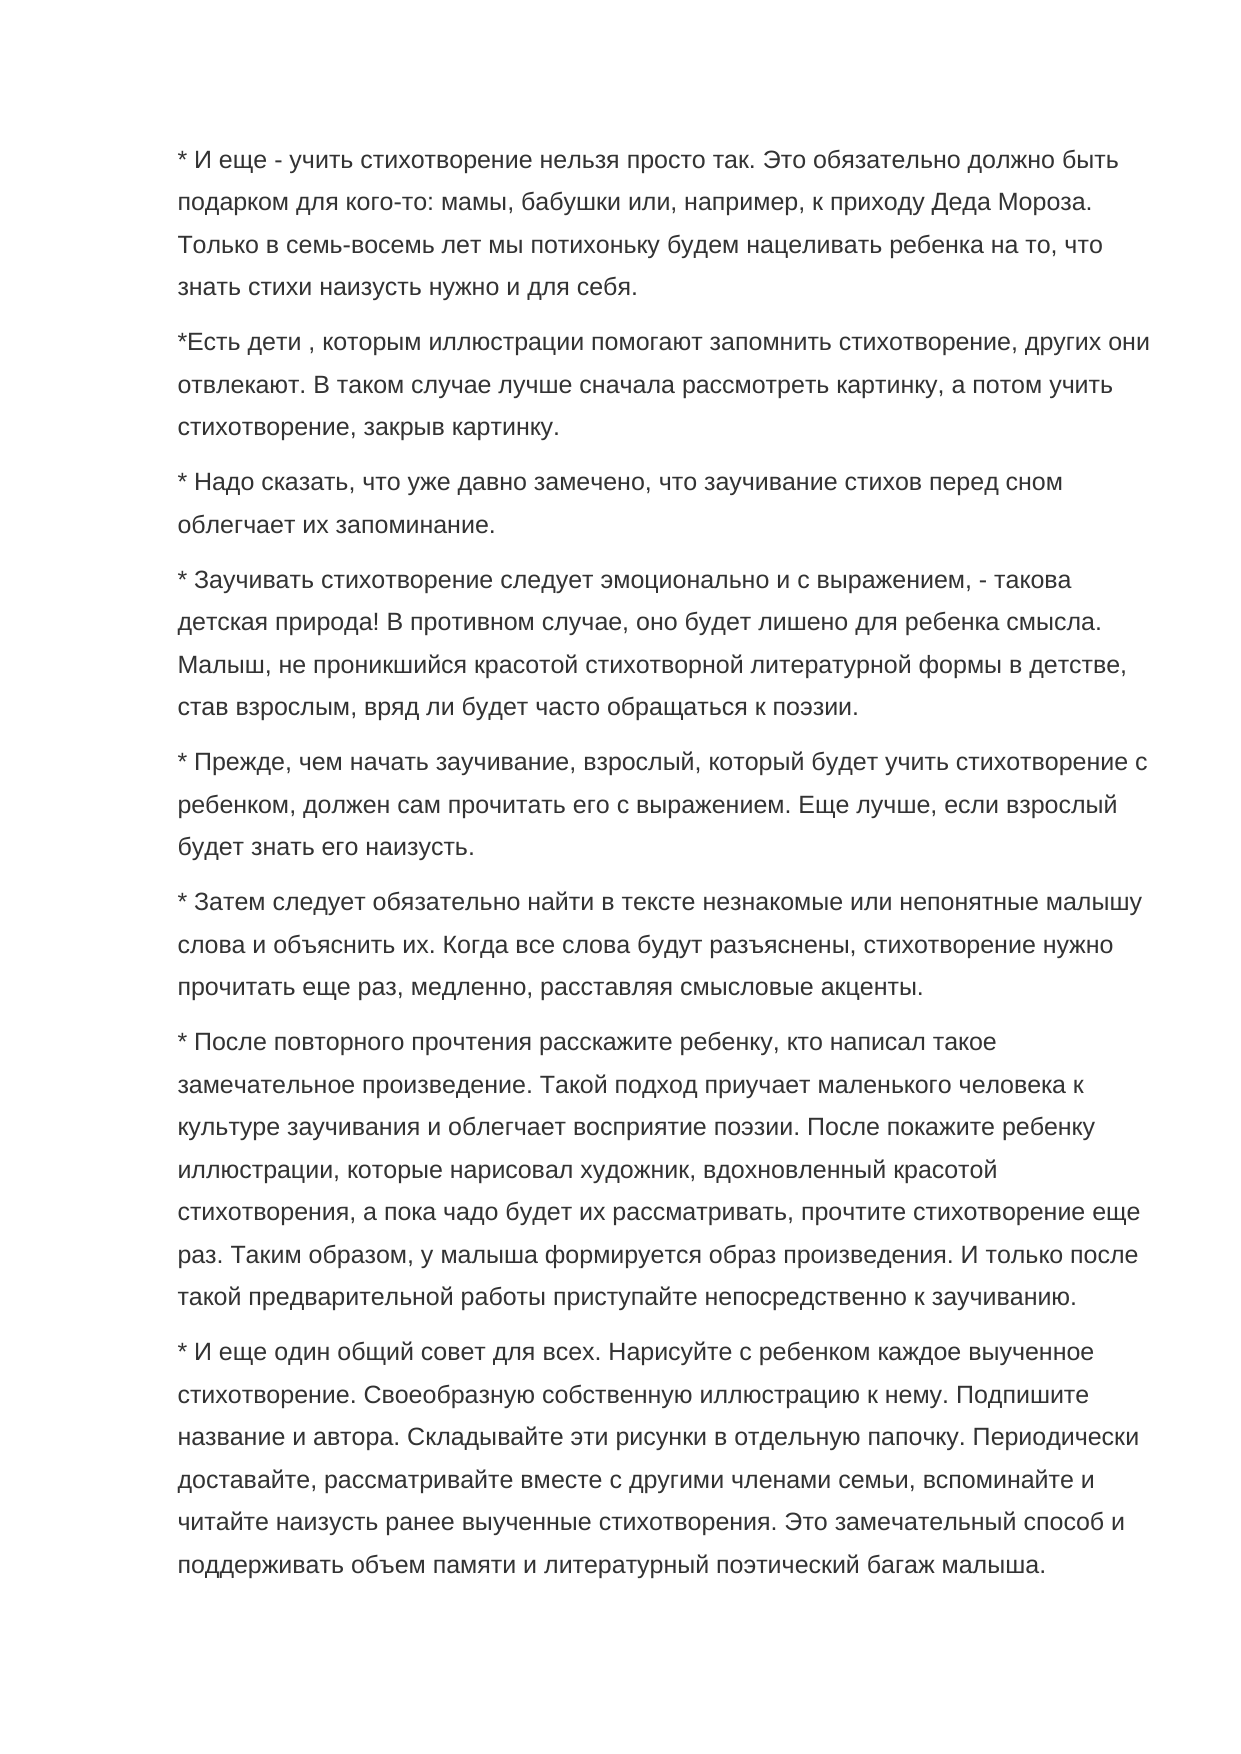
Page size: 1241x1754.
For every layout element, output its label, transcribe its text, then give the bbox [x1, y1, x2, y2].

text * И еще один общий совет для всех. Нарисуйте с ребенком каждое выученное стихотворение. Своеобразную собственную иллюстрацию к нему. Подпишите название и автора. Складывайте эти рисунки в отдельную папочку. Периодически доставайте, рассматривайте вместе с другими членами семьи, вспоминайте и читайте наизусть ранее выученные стихотворения. Это замечательный способ и поддерживать объем памяти и литературный поэтический багаж малыша. [177, 1324, 1152, 1579]
text * Заучивать стихотворение следует эмоционально и с выражением, - такова детская природа! В противном случае, оно будет лишено для ребенка смысла. Малыш, не проникшийся красотой стихотворной литературной формы в детстве, став взрослым, вряд ли будет часто обращаться к поэзии. [177, 551, 1152, 721]
text * Прежде, чем начать заучивание, взрослый, который будет учить стихотворение с ребенком, должен сам прочитать его с выражением. Еще лучше, если взрослый будет знать его наизусть. [177, 734, 1152, 861]
text *Есть дети , которым иллюстрации помогают запомнить стихотворение, других они отвлекают. В таком случае лучше сначала рассмотреть картинку, а потом учить стихотворение, закрыв картинку. [177, 314, 1152, 441]
text * Надо сказать, что уже давно замечено, что заучивание стихов перед сном облегчает их запоминание. [177, 454, 1152, 539]
text * После повторного прочтения расскажите ребенку, кто написал такое замечательное произведение. Такой подход приучает маленького человека к культуре заучивания и облегчает восприятие поэзии. После покажите ребенку иллюстрации, которые нарисовал художник, вдохновленный красотой стихотворения, а пока чадо будет их рассматривать, прочтите стихотворение еще раз. Таким образом, у малыша формируется образ произведения. И только после такой предварительной работы приступайте непосредственно к заучиванию. [177, 1014, 1152, 1311]
text * И еще - учить стихотворение нельзя просто так. Это обязательно должно быть подарком для кого-то: мамы, бабушки или, например, к приходу Деда Мороза. Только в семь-восемь лет мы потихоньку будем нацеливать ребенка на то, что знать стихи наизусть нужно и для себя. [177, 89, 1152, 301]
text * Затем следует обязательно найти в тексте незнакомые или непонятные малышу слова и объяснить их. Когда все слова будут разъяснены, стихотворение нужно прочитать еще раз, медленно, расставляя смысловые акценты. [177, 874, 1152, 1001]
